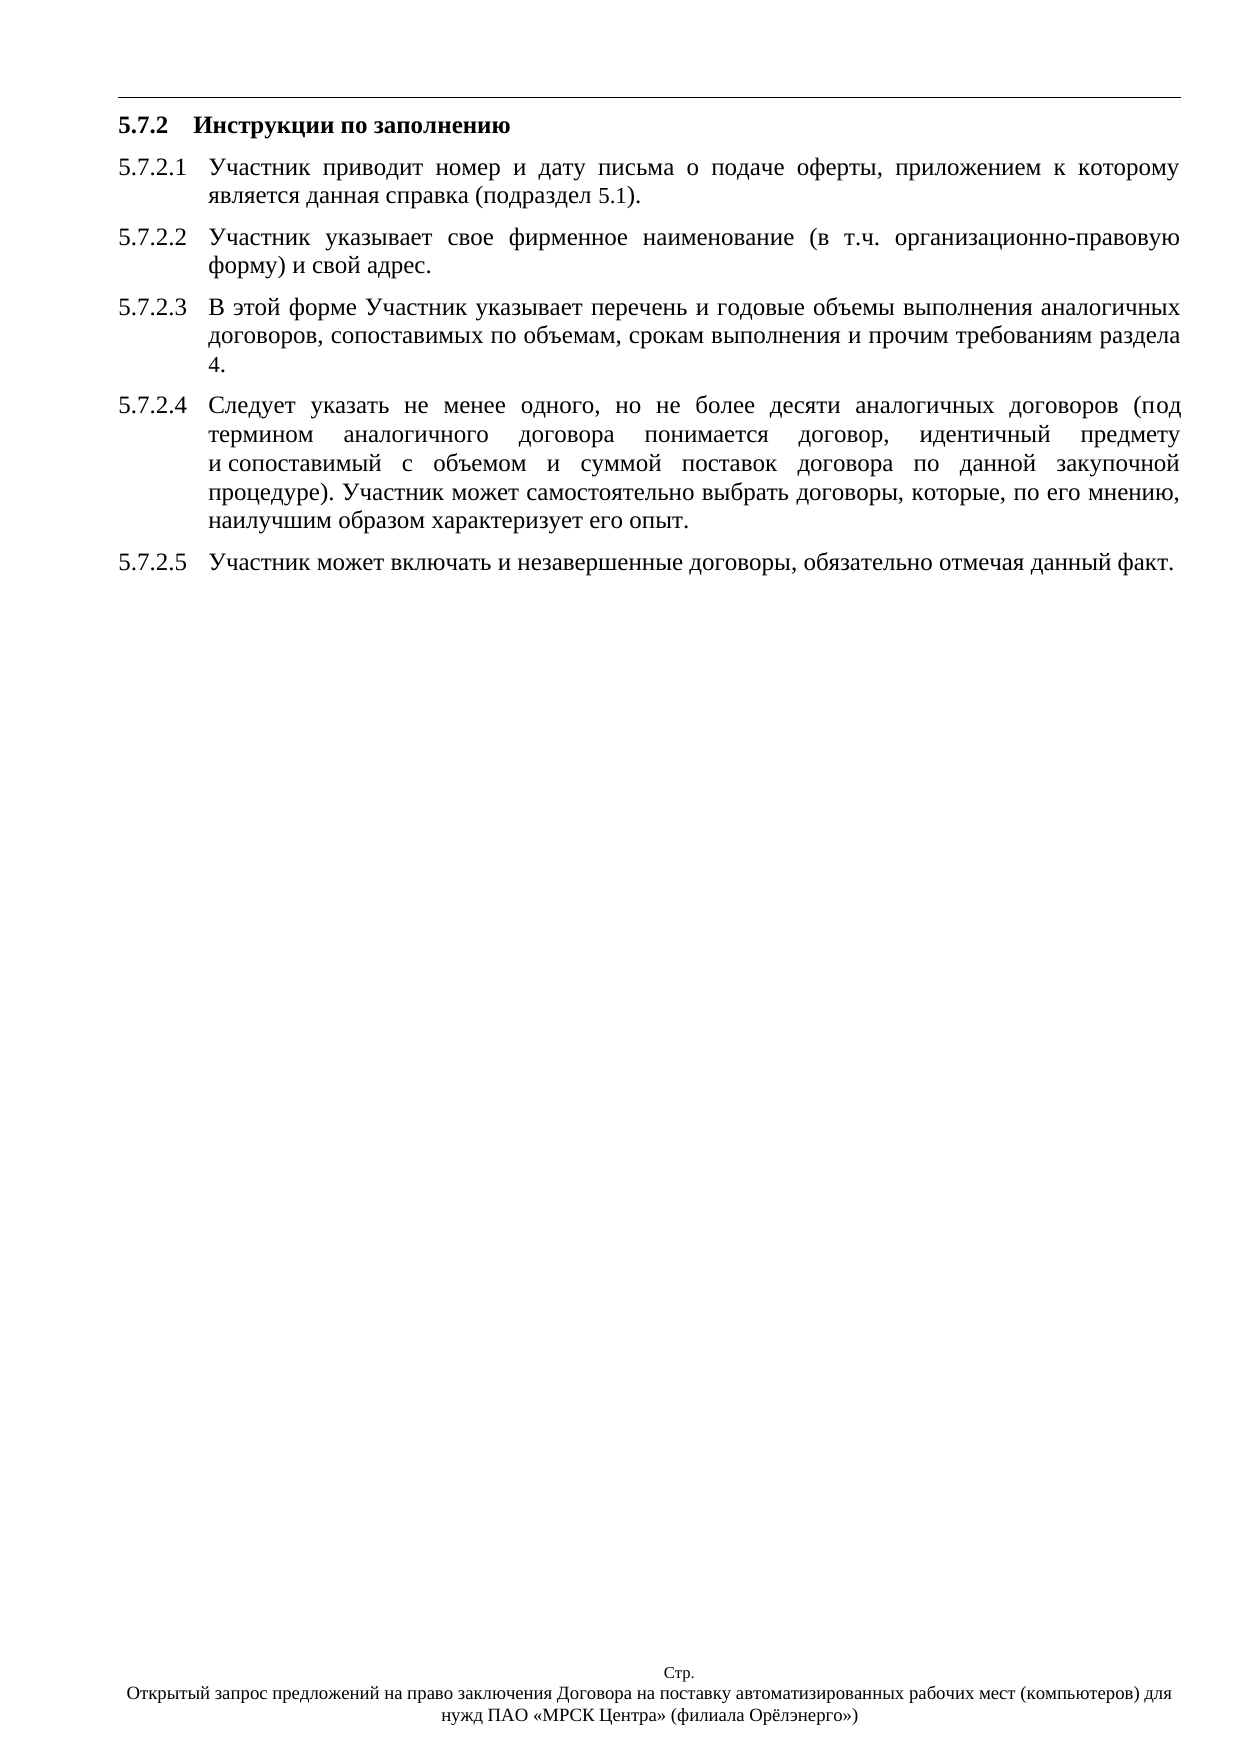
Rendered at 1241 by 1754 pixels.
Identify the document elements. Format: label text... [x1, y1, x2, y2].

list Участник может включать и незавершенные договоры, обязательно отмечая данный факт. [118, 547, 1181, 576]
subtitle Инструкции по заполнению [118, 111, 1181, 139]
list Участник приводит номер и дату письма о подаче оферты, приложением к которому является данная справка (подраздел 5.1). [118, 152, 1181, 209]
list Участник указывает свое фирменное наименование (в т.ч. организационно-правовую форму) и свой адрес. [118, 222, 1181, 279]
list В этой форме Участник указывает перечень и годовые объемы выполнения аналогичных договоров, сопоставимых по объемам, срокам выполнения и прочим требованиям раздела 4. [118, 292, 1181, 378]
list Следует указать не менее одного, но не более десяти аналогичных договоров (под термином аналогичного договора понимается договор, идентичный предмету и сопоставимый с объемом и суммой поставок договора по данной закупочной процедуре). Участник может самостоятельно выбрать договоры, которые, по его мнению, наилучшим образом характеризует его опыт. [118, 391, 1181, 534]
